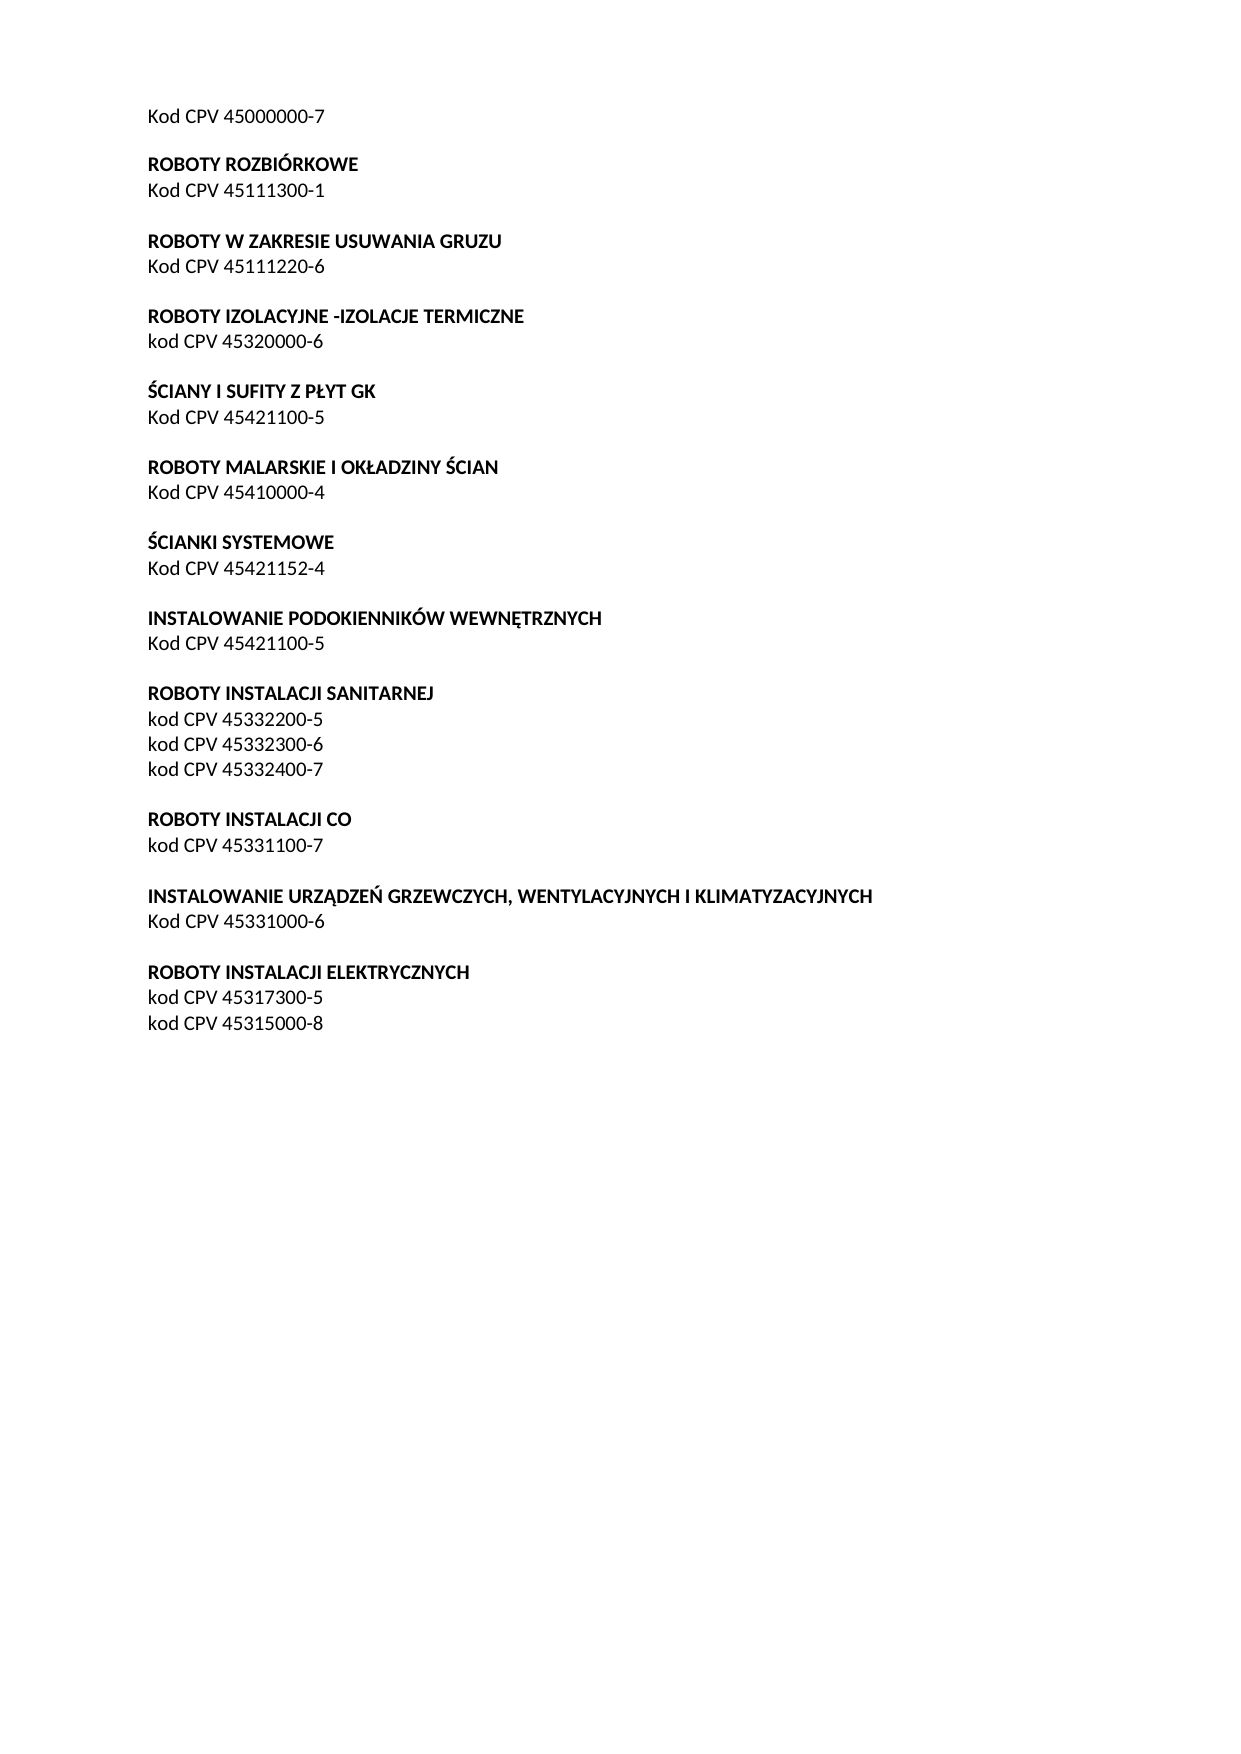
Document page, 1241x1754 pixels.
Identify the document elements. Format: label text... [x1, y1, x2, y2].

text kod CPV 45331100-7 [148, 832, 1093, 857]
text ROBOTY IZOLACYJNE -IZOLACJE TERMICZNE [148, 303, 1093, 329]
text ŚCIANKI SYSTEMOWE [148, 529, 1093, 555]
text Kod CPV 45111220-6 [148, 253, 1093, 279]
text kod CPV 45332300-6 [148, 731, 1093, 757]
text ROBOTY ROZBIÓRKOWE [148, 152, 1093, 177]
text kod CPV 45332200-5 [148, 706, 1093, 731]
text Kod CPV 45421100-5 [148, 404, 1093, 429]
text kod CPV 45320000-6 [148, 329, 1093, 354]
text kod CPV 45317300-5 [148, 984, 1093, 1010]
text ROBOTY W ZAKRESIE USUWANIA GRUZU [148, 228, 1093, 253]
text INSTALOWANIE URZĄDZEŃ GRZEWCZYCH, WENTYLACYJNYCH I KLIMATYZACYJNYCH [148, 883, 1093, 908]
text Kod CPV 45421100-5 [148, 630, 1093, 656]
text ROBOTY INSTALACJI ELEKTRYCZNYCH [148, 959, 1093, 984]
text ROBOTY INSTALACJI CO [148, 807, 1093, 832]
text ŚCIANY I SUFITY Z PŁYT GK [148, 379, 1093, 404]
text ROBOTY MALARSKIE I OKŁADZINY ŚCIAN [148, 454, 1093, 479]
text ROBOTY INSTALACJI SANITARNEJ [148, 680, 1093, 706]
text Kod CPV 45111300-1 [148, 177, 1093, 202]
text kod CPV 45315000-8 [148, 1010, 1093, 1035]
text Kod CPV 45331000-6 [148, 908, 1093, 934]
text Kod CPV 45410000-4 [148, 479, 1093, 505]
text Kod CPV 45421152-4 [148, 555, 1093, 580]
text kod CPV 45332400-7 [148, 757, 1093, 782]
text Kod CPV 45000000-7 [148, 103, 1093, 129]
text INSTALOWANIE PODOKIENNIKÓW WEWNĘTRZNYCH [148, 605, 1093, 630]
